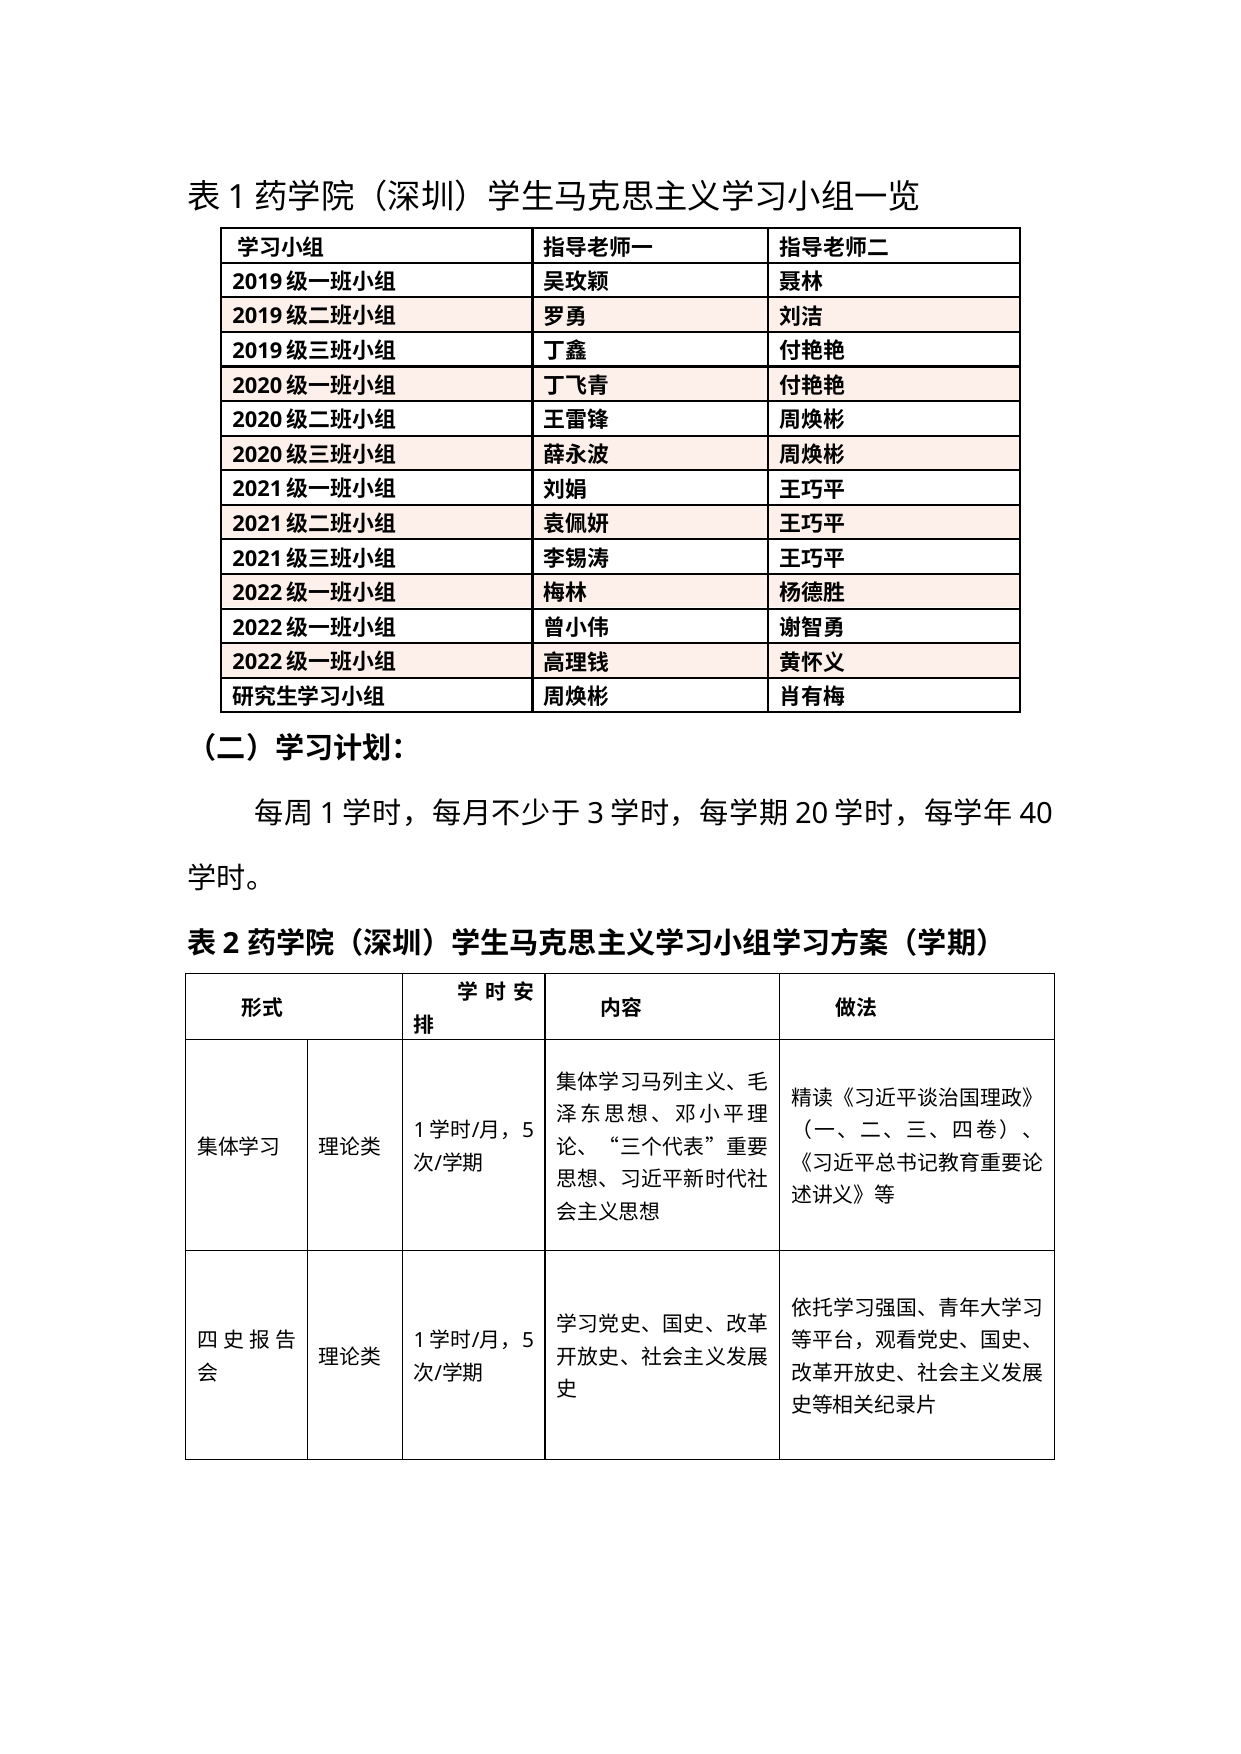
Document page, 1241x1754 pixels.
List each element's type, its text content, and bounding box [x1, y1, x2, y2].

table_cell 薛永波 [534, 437, 767, 469]
table_cell 聂林 [769, 264, 1019, 296]
table_cell 学习党史、国史、改革开放史、社会主义发展史 [546, 1251, 779, 1459]
table_cell 理论类 [308, 1251, 402, 1459]
table_cell 2021级一班小组 [222, 471, 531, 504]
table_cell 曾小伟 [534, 610, 767, 642]
table_cell 周焕彬 [534, 679, 767, 711]
table_cell 2019级三班小组 [222, 333, 531, 365]
table_cell 王巧平 [769, 506, 1019, 538]
table_cell 2020级二班小组 [222, 402, 531, 434]
table_cell 2019级二班小组 [222, 298, 531, 331]
table_cell 1学时/月，5次/学期 [403, 1251, 544, 1459]
table_cell 研究生学习小组 [222, 679, 531, 711]
table_header 指导老师二 [769, 229, 1019, 262]
table_cell 集体学习 [186, 1040, 307, 1250]
table_cell 2019级一班小组 [222, 264, 531, 296]
table_cell 集体学习马列主义、毛泽东思想、邓小平理论、“三个代表”重要思想、习近平新时代社会主义思想 [546, 1040, 779, 1250]
table_cell 袁佩妍 [534, 506, 767, 538]
table_header 指导老师一 [534, 229, 767, 262]
table_cell 2021级二班小组 [222, 506, 531, 538]
text 表1 药学院（深圳）学生马克思主义学习小组一览 [187, 162, 1053, 227]
table_cell 王巧平 [769, 540, 1019, 573]
table_cell 1学时/月，5次/学期 [403, 1040, 544, 1250]
table_cell 四史报告会 [186, 1251, 307, 1459]
table_header 内容 [546, 974, 779, 1039]
table_cell 付艳艳 [769, 368, 1019, 400]
table_cell 依托学习强国、青年大学习等平台，观看党史、国史、改革开放史、社会主义发展史等相关纪录片 [780, 1251, 1054, 1459]
table_cell 付艳艳 [769, 333, 1019, 365]
table_cell 周焕彬 [769, 437, 1019, 469]
table_cell 2022级一班小组 [222, 644, 531, 677]
table_cell 李锡涛 [534, 540, 767, 573]
text 每周1学时，每月不少于3学时，每学期20学时，每学年40学时。 [187, 778, 1053, 908]
table_cell 刘娟 [534, 471, 767, 504]
table_header 形式 [186, 974, 402, 1039]
table_cell 精读《习近平谈治国理政》（一、二、三、四卷）、《习近平总书记教育重要论述讲义》等 [780, 1040, 1054, 1250]
table_cell 理论类 [308, 1040, 402, 1250]
table_cell 刘洁 [769, 298, 1019, 331]
table_cell 王巧平 [769, 471, 1019, 504]
table_cell 杨德胜 [769, 575, 1019, 607]
table_cell 吴玫颖 [534, 264, 767, 296]
table_cell 2021级三班小组 [222, 540, 531, 573]
table_cell 黄怀义 [769, 644, 1019, 677]
table_cell 周焕彬 [769, 402, 1019, 434]
table_cell 2022级一班小组 [222, 610, 531, 642]
text （二）学习计划： [187, 713, 1053, 778]
table_header 做法 [780, 974, 1054, 1039]
table_cell 丁鑫 [534, 333, 767, 365]
table_cell 罗勇 [534, 298, 767, 331]
table_cell 梅林 [534, 575, 767, 607]
table_cell 2020级一班小组 [222, 368, 531, 400]
table_cell 谢智勇 [769, 610, 1019, 642]
table_cell 王雷锋 [534, 402, 767, 434]
table_cell 丁飞青 [534, 368, 767, 400]
table_cell 肖有梅 [769, 679, 1019, 711]
table_header 学习小组 [222, 229, 531, 262]
table_cell 高理钱 [534, 644, 767, 677]
table_cell 2022级一班小组 [222, 575, 531, 607]
table_header 学时安排 [403, 974, 544, 1039]
table_cell 2020级三班小组 [222, 437, 531, 469]
text 表2 药学院（深圳）学生马克思主义学习小组学习方案（学期） [187, 908, 1053, 973]
